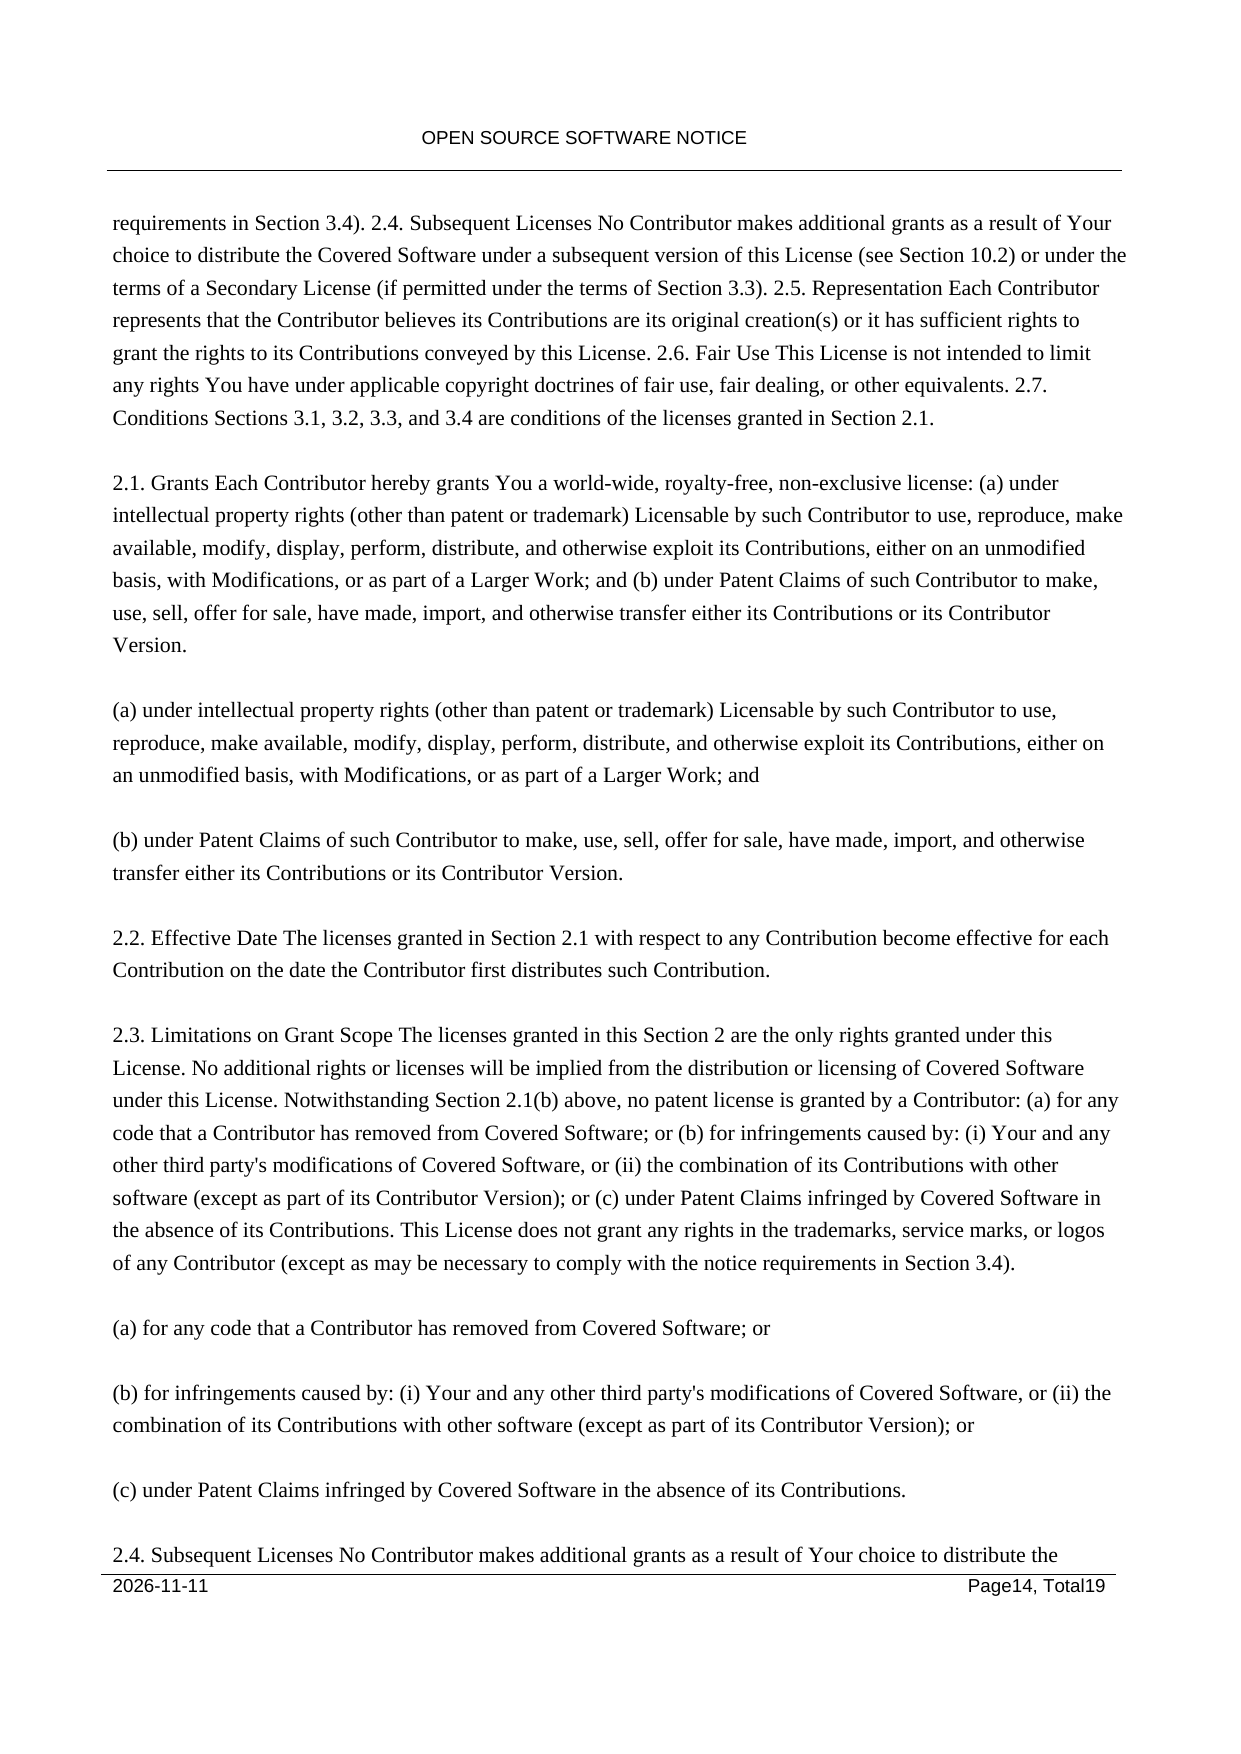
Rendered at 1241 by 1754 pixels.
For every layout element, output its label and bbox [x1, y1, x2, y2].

text [112, 206, 1128, 1571]
